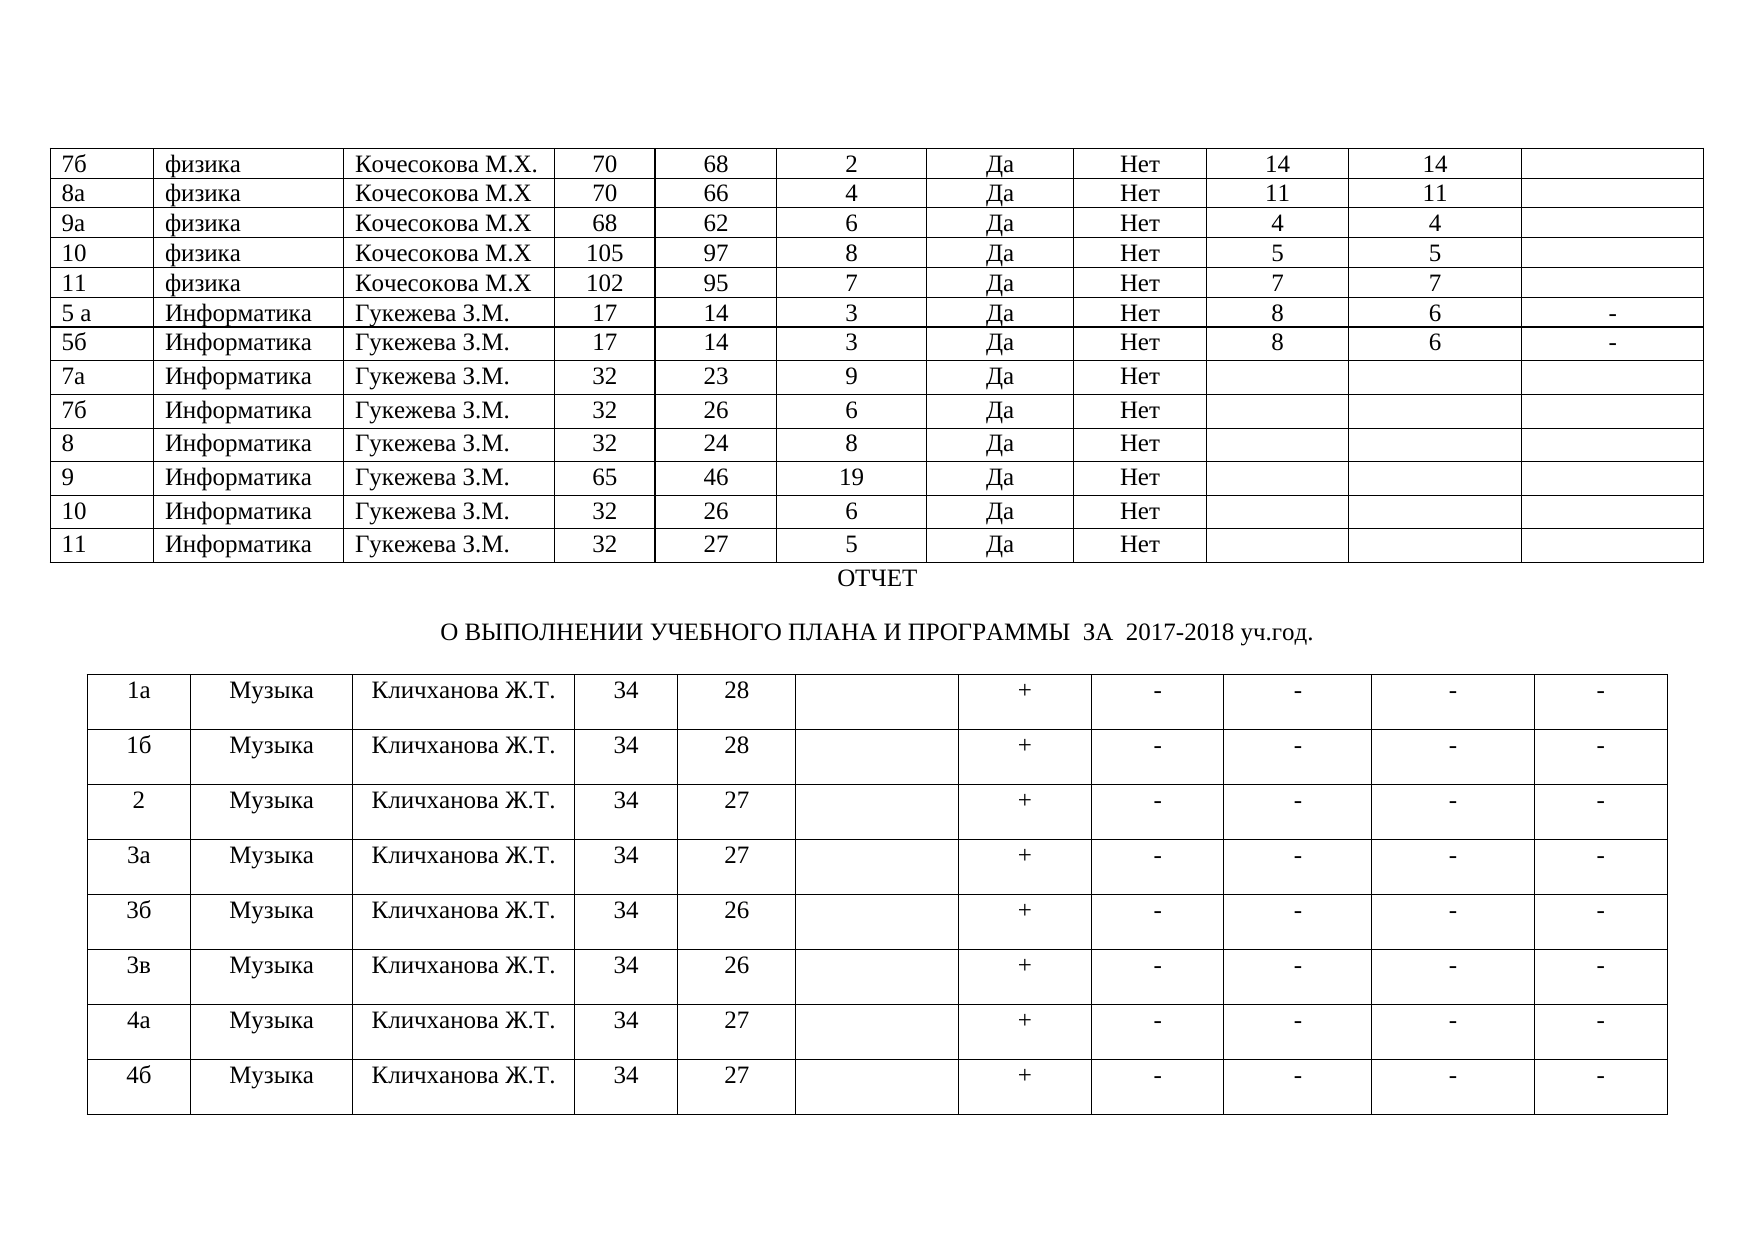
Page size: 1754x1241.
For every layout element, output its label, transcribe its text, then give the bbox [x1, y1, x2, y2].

table_cell 6 [1349, 328, 1521, 360]
table_header - [1224, 675, 1371, 729]
table_cell - [1372, 1060, 1534, 1113]
table_cell - [1372, 950, 1534, 1004]
table_cell Информатика [154, 496, 343, 528]
table_cell 7б [51, 395, 153, 427]
table_cell - [1224, 785, 1371, 839]
table_cell Да [927, 395, 1073, 427]
table_cell 65 [555, 462, 654, 495]
table_cell 11 [1207, 179, 1348, 207]
text О ВЫПОЛНЕНИИ УЧЕБНОГО ПЛАНА И ПРОГРАММЫ ЗА 2017-2018 уч.год. [118, 617, 1636, 646]
table_cell Кличханова Ж.Т. [353, 1005, 574, 1059]
table_cell Кличханова Ж.Т. [353, 1060, 574, 1113]
table_cell [1207, 395, 1348, 427]
table_cell Да [927, 462, 1073, 495]
table_cell 68 [656, 149, 776, 177]
table_cell [796, 1005, 958, 1059]
table_cell 34 [575, 1060, 677, 1113]
table_cell Да [927, 208, 1073, 237]
table_cell [1522, 395, 1703, 427]
table_cell Кочесокова М.Х. [344, 149, 554, 177]
table_cell [1349, 462, 1521, 495]
table_cell - [1535, 785, 1667, 839]
table_cell 4 [777, 179, 926, 207]
table_cell 24 [656, 429, 776, 461]
text ОТЧЕТ [118, 563, 1636, 592]
table_cell [1349, 361, 1521, 394]
table_cell - [1372, 895, 1534, 949]
table_cell Музыка [191, 1060, 352, 1113]
table_cell 1б [88, 730, 190, 784]
table_cell 9а [51, 208, 153, 237]
table_cell Информатика [154, 462, 343, 495]
table_cell Информатика [154, 328, 343, 360]
table_cell [1207, 529, 1348, 562]
table_cell Нет [1074, 395, 1206, 427]
table_cell [1349, 429, 1521, 461]
table_cell Да [927, 429, 1073, 461]
table_cell 32 [555, 395, 654, 427]
table_cell 32 [555, 361, 654, 394]
table_cell [1207, 429, 1348, 461]
table_cell [796, 895, 958, 949]
table_cell 97 [656, 238, 776, 267]
table_cell Кличханова Ж.Т. [353, 950, 574, 1004]
table_cell [1207, 462, 1348, 495]
table_cell - [1522, 298, 1703, 326]
table_cell [796, 730, 958, 784]
table_cell [1349, 496, 1521, 528]
table_cell Нет [1074, 208, 1206, 237]
table_cell 6 [777, 496, 926, 528]
table_cell 27 [678, 840, 795, 894]
table_cell 3 [777, 328, 926, 360]
table_cell физика [154, 268, 343, 297]
table_cell + [959, 1060, 1091, 1113]
table_cell 7б [51, 149, 153, 177]
table_cell 10 [51, 496, 153, 528]
table_cell 26 [678, 895, 795, 949]
table_cell 5 а [51, 298, 153, 326]
table_header - [1372, 675, 1534, 729]
table_cell 70 [555, 149, 654, 177]
table_cell 95 [656, 268, 776, 297]
table_cell 14 [656, 328, 776, 360]
table_cell - [1092, 895, 1223, 949]
table_cell 8 [1207, 328, 1348, 360]
table_cell - [1092, 1060, 1223, 1113]
table_cell Да [927, 179, 1073, 207]
table_cell 3б [88, 895, 190, 949]
table_header [796, 675, 958, 729]
table_cell 5 [1207, 238, 1348, 267]
table_cell Кличханова Ж.Т. [353, 840, 574, 894]
table_cell - [1372, 785, 1534, 839]
table_cell 19 [777, 462, 926, 495]
table_cell Информатика [154, 361, 343, 394]
table_cell - [1535, 730, 1667, 784]
table_cell 34 [575, 840, 677, 894]
table_cell Гукежева З.М. [344, 298, 554, 326]
table_cell 70 [555, 179, 654, 207]
table_cell [1207, 496, 1348, 528]
table_cell 4а [88, 1005, 190, 1059]
table_cell 27 [656, 529, 776, 562]
table_cell Нет [1074, 298, 1206, 326]
table_cell Гукежева З.М. [344, 429, 554, 461]
table_cell [1522, 496, 1703, 528]
table_cell 32 [555, 429, 654, 461]
table_cell + [959, 785, 1091, 839]
table_cell 8 [51, 429, 153, 461]
table_cell [1207, 361, 1348, 394]
table_cell 2 [777, 149, 926, 177]
table_cell 17 [555, 328, 654, 360]
table_cell Нет [1074, 268, 1206, 297]
table_header Музыка [191, 675, 352, 729]
table_cell + [959, 730, 1091, 784]
table_cell [796, 1060, 958, 1113]
table_cell Информатика [154, 529, 343, 562]
table_cell + [959, 950, 1091, 1004]
table_cell 34 [575, 785, 677, 839]
table_cell Музыка [191, 840, 352, 894]
table_cell 8 [777, 238, 926, 267]
table_cell 23 [656, 361, 776, 394]
table_cell Кочесокова М.Х [344, 208, 554, 237]
table_cell 5б [51, 328, 153, 360]
table_cell [1522, 179, 1703, 207]
table_cell - [1092, 1005, 1223, 1059]
table_cell Кочесокова М.Х [344, 238, 554, 267]
table_cell [1349, 395, 1521, 427]
table_cell физика [154, 179, 343, 207]
table_cell - [1372, 1005, 1534, 1059]
table_cell 6 [777, 395, 926, 427]
table_cell - [1535, 950, 1667, 1004]
table_cell 3а [88, 840, 190, 894]
table_cell 8 [1207, 298, 1348, 326]
table_cell 8 [777, 429, 926, 461]
table_cell Нет [1074, 328, 1206, 360]
table_cell [1522, 268, 1703, 297]
table_cell Нет [1074, 149, 1206, 177]
table_cell - [1092, 840, 1223, 894]
table_cell [796, 950, 958, 1004]
table_cell 27 [678, 1060, 795, 1113]
table_cell Нет [1074, 529, 1206, 562]
table_cell 68 [555, 208, 654, 237]
table_cell - [1224, 840, 1371, 894]
table_cell 105 [555, 238, 654, 267]
table_cell - [1535, 1005, 1667, 1059]
table_cell 46 [656, 462, 776, 495]
table_cell Да [927, 328, 1073, 360]
table_cell - [1535, 895, 1667, 949]
table_cell 17 [555, 298, 654, 326]
table_cell 14 [1349, 149, 1521, 177]
table_cell 7а [51, 361, 153, 394]
table_header 1а [88, 675, 190, 729]
table_header - [1092, 675, 1223, 729]
table_cell Да [927, 298, 1073, 326]
table_cell 102 [555, 268, 654, 297]
table_cell 11 [51, 529, 153, 562]
table_cell 26 [656, 395, 776, 427]
table_cell + [959, 895, 1091, 949]
table_cell Музыка [191, 950, 352, 1004]
table_cell 32 [555, 496, 654, 528]
table_cell [1349, 529, 1521, 562]
table_cell Да [927, 496, 1073, 528]
table_cell 11 [51, 268, 153, 297]
table_cell Нет [1074, 361, 1206, 394]
table_cell Нет [1074, 429, 1206, 461]
table_cell Да [927, 529, 1073, 562]
table_cell - [1092, 950, 1223, 1004]
table_cell Кличханова Ж.Т. [353, 895, 574, 949]
table_cell 27 [678, 785, 795, 839]
table_cell Да [927, 361, 1073, 394]
table_cell 6 [1349, 298, 1521, 326]
table_cell Да [927, 149, 1073, 177]
table_cell [1522, 429, 1703, 461]
table_cell [1522, 149, 1703, 177]
table_cell 26 [678, 950, 795, 1004]
table_cell - [1224, 730, 1371, 784]
table_cell Информатика [154, 298, 343, 326]
table_cell - [1224, 1005, 1371, 1059]
table_header + [959, 675, 1091, 729]
table_cell Да [927, 238, 1073, 267]
table_cell [1522, 238, 1703, 267]
table_cell - [1535, 840, 1667, 894]
table_cell 7 [1349, 268, 1521, 297]
table_cell 10 [51, 238, 153, 267]
table_cell - [1092, 785, 1223, 839]
table_cell 2 [88, 785, 190, 839]
table_cell - [1224, 1060, 1371, 1113]
table_cell 8а [51, 179, 153, 207]
table_header 34 [575, 675, 677, 729]
table_cell Музыка [191, 895, 352, 949]
table_cell Нет [1074, 238, 1206, 267]
table_cell Нет [1074, 179, 1206, 207]
table_cell - [1092, 730, 1223, 784]
table_cell - [1522, 328, 1703, 360]
table_cell физика [154, 149, 343, 177]
table_cell 4б [88, 1060, 190, 1113]
table_cell [1522, 208, 1703, 237]
table_cell Кочесокова М.Х [344, 179, 554, 207]
table_cell Информатика [154, 395, 343, 427]
table_cell Гукежева З.М. [344, 529, 554, 562]
table_cell 34 [575, 730, 677, 784]
table_cell + [959, 840, 1091, 894]
table_cell Кличханова Ж.Т. [353, 785, 574, 839]
table_cell [1522, 529, 1703, 562]
table_cell 4 [1349, 208, 1521, 237]
table_cell физика [154, 238, 343, 267]
table_cell [1522, 462, 1703, 495]
table_cell Да [927, 268, 1073, 297]
table_cell Информатика [154, 429, 343, 461]
table_cell 62 [656, 208, 776, 237]
table_cell 5 [777, 529, 926, 562]
table_cell [796, 785, 958, 839]
table_cell 28 [678, 730, 795, 784]
table_cell 11 [1349, 179, 1521, 207]
table_cell Музыка [191, 730, 352, 784]
table_cell Нет [1074, 496, 1206, 528]
table_cell Кочесокова М.Х [344, 268, 554, 297]
table_cell 7 [1207, 268, 1348, 297]
table_cell [1522, 361, 1703, 394]
table_cell Музыка [191, 785, 352, 839]
table_cell 14 [656, 298, 776, 326]
table_cell - [1224, 950, 1371, 1004]
table_header 28 [678, 675, 795, 729]
table_cell - [1535, 1060, 1667, 1113]
table_cell 3 [777, 298, 926, 326]
table_cell 27 [678, 1005, 795, 1059]
table_cell 6 [777, 208, 926, 237]
table_cell 34 [575, 1005, 677, 1059]
table_cell - [1372, 840, 1534, 894]
table_header Кличханова Ж.Т. [353, 675, 574, 729]
table_cell Кличханова Ж.Т. [353, 730, 574, 784]
table_cell Музыка [191, 1005, 352, 1059]
table_cell - [1372, 730, 1534, 784]
table_cell 9 [51, 462, 153, 495]
table_cell 9 [777, 361, 926, 394]
table_cell [796, 840, 958, 894]
table_cell 32 [555, 529, 654, 562]
table_cell + [959, 1005, 1091, 1059]
table_cell 34 [575, 950, 677, 1004]
table_cell Нет [1074, 462, 1206, 495]
table_cell - [1224, 895, 1371, 949]
table_cell 34 [575, 895, 677, 949]
table_cell 14 [1207, 149, 1348, 177]
table_cell Гукежева З.М. [344, 361, 554, 394]
table_cell 5 [1349, 238, 1521, 267]
table_header - [1535, 675, 1667, 729]
table_cell Гукежева З.М. [344, 328, 554, 360]
table_cell 26 [656, 496, 776, 528]
table_cell 4 [1207, 208, 1348, 237]
table_cell 66 [656, 179, 776, 207]
table_cell Гукежева З.М. [344, 496, 554, 528]
table_cell физика [154, 208, 343, 237]
table_cell 3в [88, 950, 190, 1004]
table_cell Гукежева З.М. [344, 395, 554, 427]
table_cell 7 [777, 268, 926, 297]
table_cell Гукежева З.М. [344, 462, 554, 495]
